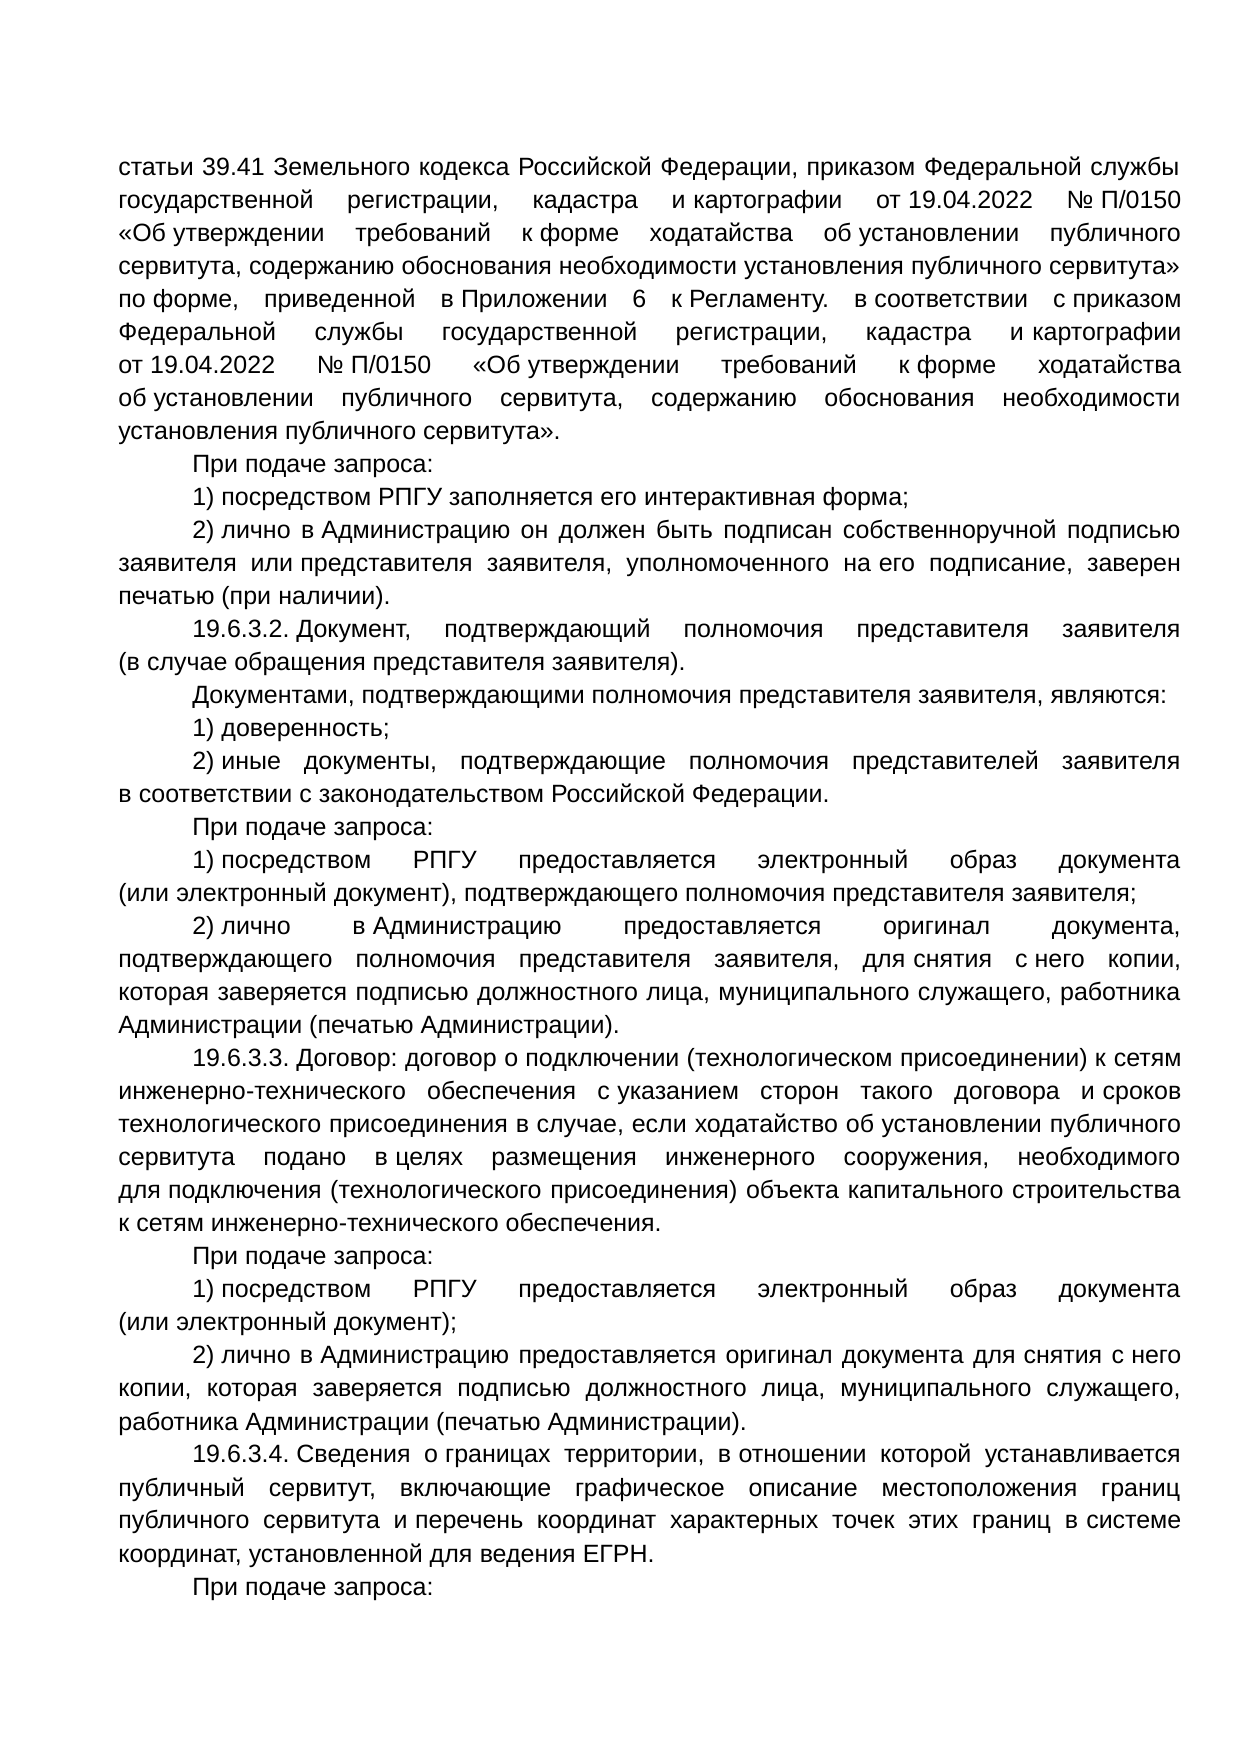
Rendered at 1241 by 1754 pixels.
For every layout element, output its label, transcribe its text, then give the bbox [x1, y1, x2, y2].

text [118, 152, 1181, 444]
text Документами, подтверждающими полномочия представителя заявителя, являются: [118, 680, 1181, 709]
text 1) посредством РПГУ предоставляется электронный образ документа (или электронный документ); [118, 1274, 1181, 1336]
text 2) лично в Администрацию он должен быть подписан собственноручной подписью заявителя или представителя заявителя, уполномоченного на его подписание, заверен печатью (при наличии). [118, 515, 1181, 610]
text 19.6.3.2. Документ, подтверждающий полномочия представителя заявителя (в случае обращения представителя заявителя). [118, 614, 1181, 676]
text 19.6.3.4. Сведения о границах территории, в отношении которой устанавливается публичный сервитут, включающие графическое описание местоположения границ публичного сервитута и перечень координат характерных точек этих границ в системе координат, установленной для ведения ЕГРН. [118, 1439, 1181, 1567]
text 1) доверенность; [118, 713, 1181, 742]
text При подаче запроса: [118, 812, 1181, 841]
text 2) лично в Администрацию предоставляется оригинал документа, подтверждающего полномочия представителя заявителя, для снятия с него копии, которая заверяется подписью должностного лица, муниципального служащего, работника Администрации (печатью Администрации). [118, 911, 1181, 1039]
text 19.6.3.3. Договор: договор о подключении (технологическом присоединении) к сетям инженерно⁠-⁠технического обеспечения с указанием сторон такого договора и сроков технологического присоединения в случае, если ходатайство об установлении публичного сервитута подано в целях размещения инженерного сооружения, необходимого для подключения (технологического присоединения) объекта капитального строительства к сетям инженерно⁠-⁠технического обеспечения. [118, 1043, 1181, 1237]
text 2) иные документы, подтверждающие полномочия представителей заявителя в соответствии с законодательством Российской Федерации. [118, 746, 1181, 808]
text При подаче запроса: [118, 449, 1181, 478]
text 1) посредством РПГУ заполняется его интерактивная форма; [118, 482, 1181, 511]
text При подаче запроса: [118, 1572, 1181, 1600]
text При подаче запроса: [118, 1241, 1181, 1270]
text 1) посредством РПГУ предоставляется электронный образ документа (или электронный документ), подтверждающего полномочия представителя заявителя; [118, 845, 1181, 907]
